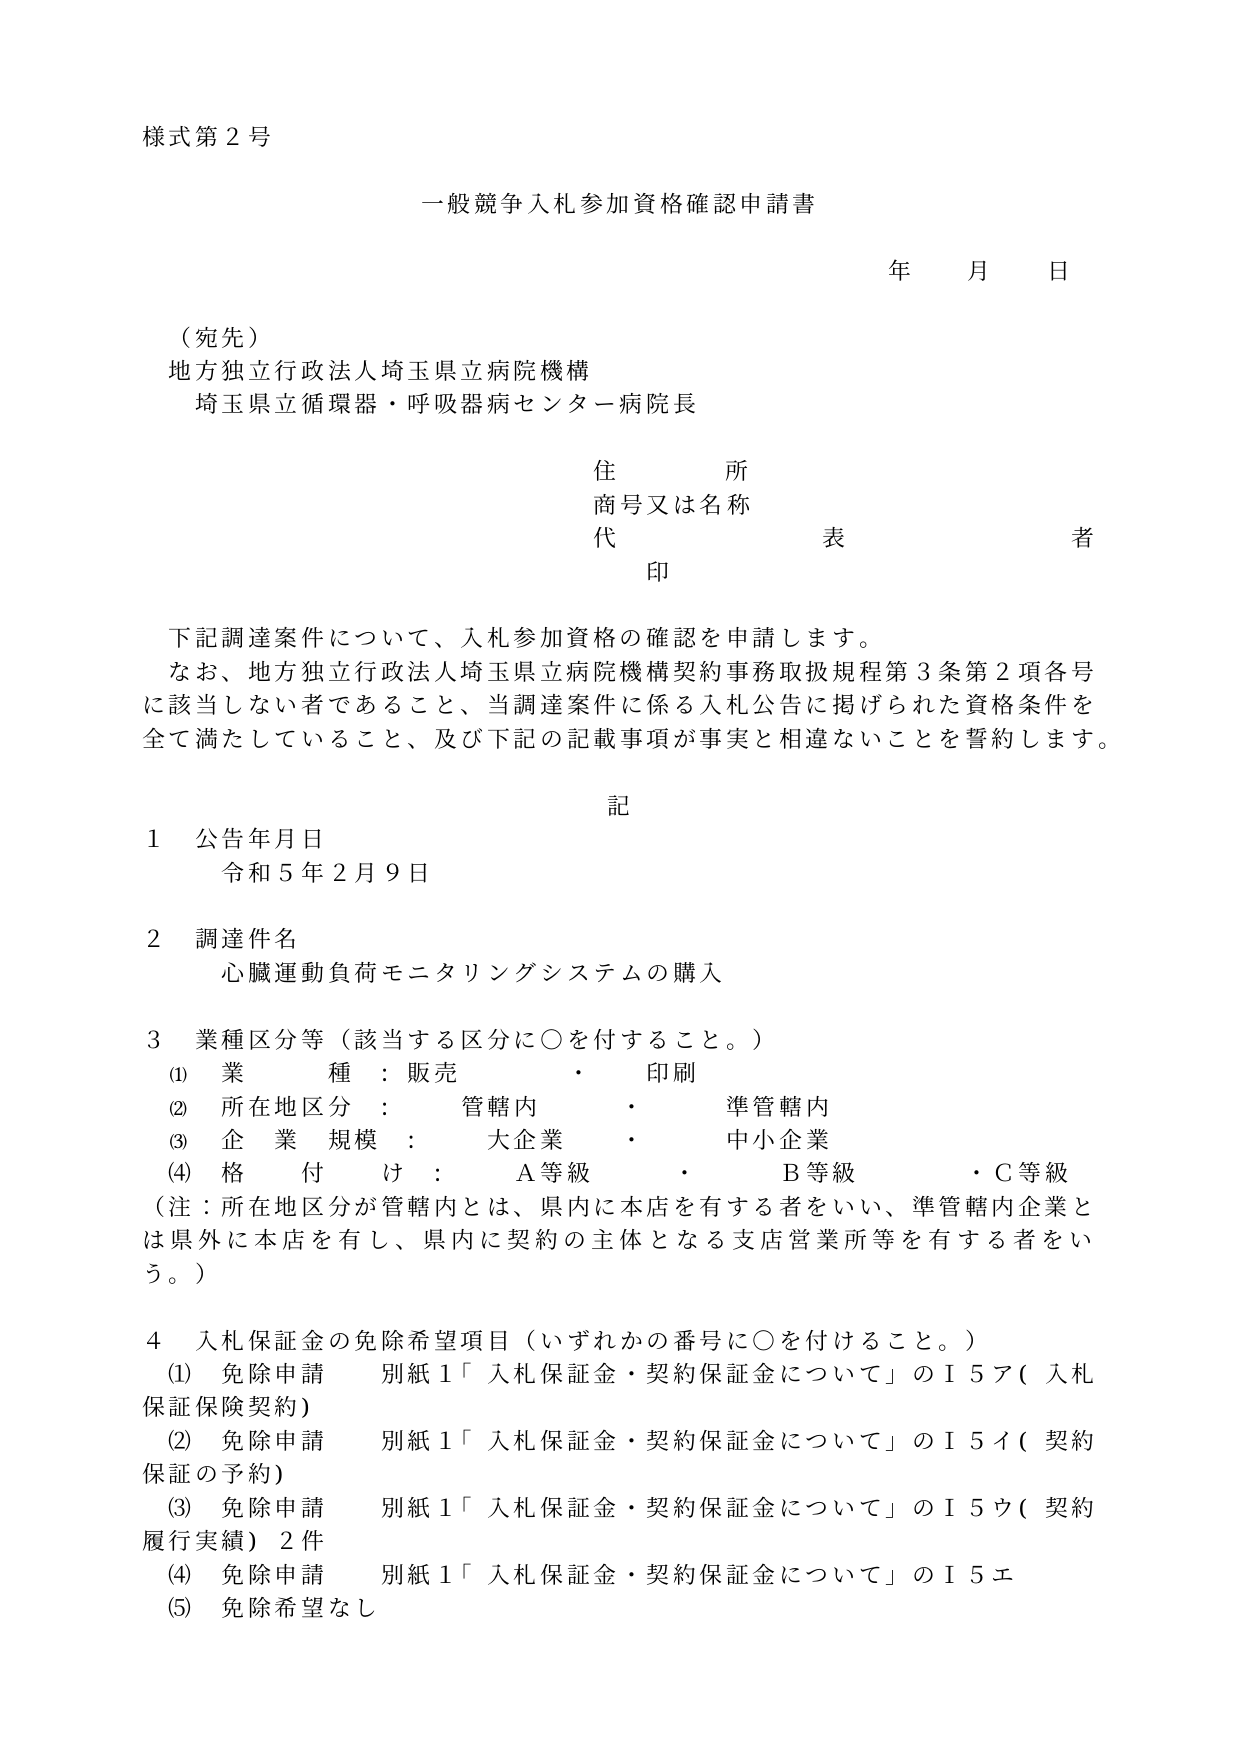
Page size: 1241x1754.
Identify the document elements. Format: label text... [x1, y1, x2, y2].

text １ 公告年月日 [142, 821, 1098, 854]
text ⑷ 格 付 け : Ａ等級 ・ Ｂ等級 ・Ｃ等級 [142, 1155, 1098, 1189]
text ⑶ 企 業 規模 : 大企業 ・ 中小企業 [166, 1122, 1098, 1155]
text 代表者 印 [585, 520, 1098, 587]
text （注：所在地区分が管轄内とは、県内に本店を有する者をいい、準管轄内企業とは県外に本店を有し、県内に契約の主体となる支店営業所等を有する者をいう。） [142, 1189, 1098, 1289]
text 記 [142, 787, 1098, 821]
text 下記調達案件について、入札参加資格の確認を申請します。 [142, 620, 1098, 654]
text 令和５年２月９日 [166, 854, 1098, 888]
text 様式第２号 [142, 119, 1098, 152]
text ３ 業種区分等（該当する区分に○を付すること。） [142, 1022, 1098, 1055]
text 商号又は名称 [585, 487, 1098, 520]
text （宛先） [166, 319, 1098, 353]
text 住所 [585, 453, 1098, 487]
text 埼玉県立循環器・呼吸器病センター病院長 [166, 386, 1098, 420]
text 地方独立行政法人埼玉県立病院機構 [166, 353, 1098, 386]
text ⑶ 免除申請 別紙１｢入札保証金・契約保証金について｣のⅠ５ウ(契約履行実績)２件 [142, 1490, 1098, 1557]
text 一般競争入札参加資格確認申請書 [142, 186, 1098, 219]
text なお、地方独立行政法人埼玉県立病院機構契約事務取扱規程第３条第２項各号に該当しない者であること、当調達案件に係る入札公告に掲げられた資格条件を全て満たしていること、及び下記の記載事項が事実と相違ないことを誓約します。 [142, 654, 1098, 754]
text ４ 入札保証金の免除希望項目（いずれかの番号に○を付けること。） [142, 1322, 1098, 1356]
text 年 月 日 [142, 252, 1074, 286]
text ⑸ 免除希望なし [142, 1590, 1098, 1623]
text ⑵ 免除申請 別紙１｢入札保証金・契約保証金について｣のⅠ５イ(契約保証の予約) [142, 1423, 1098, 1490]
text ⑷ 免除申請 別紙１｢入札保証金・契約保証金について｣のⅠ５エ [142, 1557, 1098, 1590]
text ⑴ 免除申請 別紙１｢入札保証金・契約保証金について｣のⅠ５ア(入札保証保険契約) [142, 1356, 1098, 1423]
text ⑴ 業 種 : 販売 ・ 印刷 [166, 1055, 1098, 1088]
text 心臓運動負荷モニタリングシステムの購入 [142, 955, 1098, 988]
text ⑵ 所在地区分 : 管轄内 ・ 準管轄内 [166, 1088, 1098, 1122]
text ２ 調達件名 [142, 921, 1098, 955]
